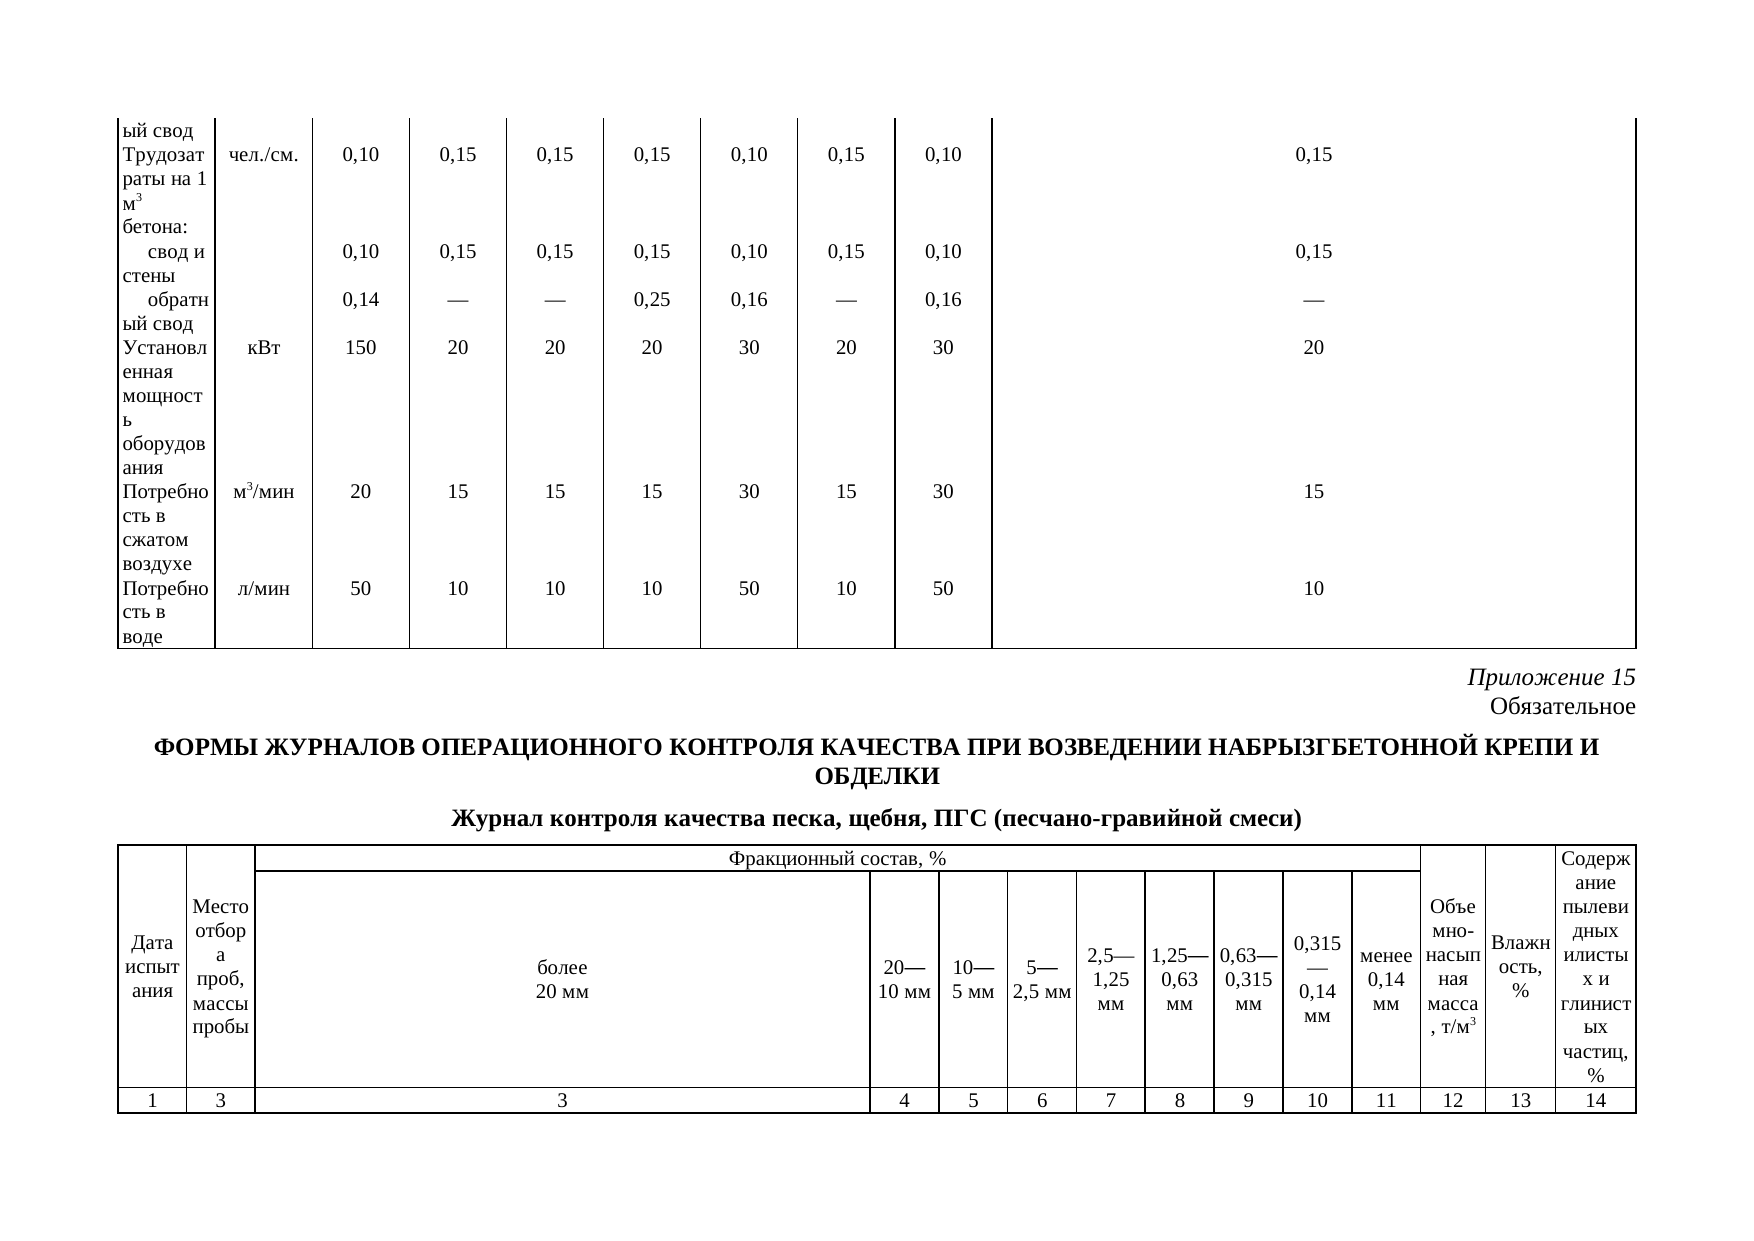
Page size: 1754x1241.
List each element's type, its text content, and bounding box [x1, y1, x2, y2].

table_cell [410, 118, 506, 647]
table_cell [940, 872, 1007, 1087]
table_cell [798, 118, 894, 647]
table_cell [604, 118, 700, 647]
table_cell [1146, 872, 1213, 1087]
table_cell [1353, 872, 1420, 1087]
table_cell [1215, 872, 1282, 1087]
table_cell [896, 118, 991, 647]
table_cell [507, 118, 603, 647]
text Журнал контроля качества песка, щебня, ПГС (песчано-гравийной смеси) [118, 803, 1636, 832]
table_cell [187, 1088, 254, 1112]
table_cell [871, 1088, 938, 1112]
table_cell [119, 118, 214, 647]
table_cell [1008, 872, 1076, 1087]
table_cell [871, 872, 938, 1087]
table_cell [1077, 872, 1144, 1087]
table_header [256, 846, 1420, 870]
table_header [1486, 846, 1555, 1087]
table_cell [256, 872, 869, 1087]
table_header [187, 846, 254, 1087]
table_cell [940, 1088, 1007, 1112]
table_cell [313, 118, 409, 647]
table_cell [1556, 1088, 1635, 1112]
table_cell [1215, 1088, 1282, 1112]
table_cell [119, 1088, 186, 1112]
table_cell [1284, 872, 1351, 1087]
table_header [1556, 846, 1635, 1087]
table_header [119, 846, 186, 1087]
subtitle Приложение 15 Обязательное [118, 662, 1636, 720]
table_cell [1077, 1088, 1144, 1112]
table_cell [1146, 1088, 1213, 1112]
subtitle ФОРМЫ ЖУРНАЛОВ ОПЕРАЦИОННОГО КОНТРОЛЯ КАЧЕСТВА ПРИ ВОЗВЕДЕНИИ НАБРЫЗГБЕТОННОЙ КРЕПИ И ОБДЕЛКИ [118, 732, 1636, 790]
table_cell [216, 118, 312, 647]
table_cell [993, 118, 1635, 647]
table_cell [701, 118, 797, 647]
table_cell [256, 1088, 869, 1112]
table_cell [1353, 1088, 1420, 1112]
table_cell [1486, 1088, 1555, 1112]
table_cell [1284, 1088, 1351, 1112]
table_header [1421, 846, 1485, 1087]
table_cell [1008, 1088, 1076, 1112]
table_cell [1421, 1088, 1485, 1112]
